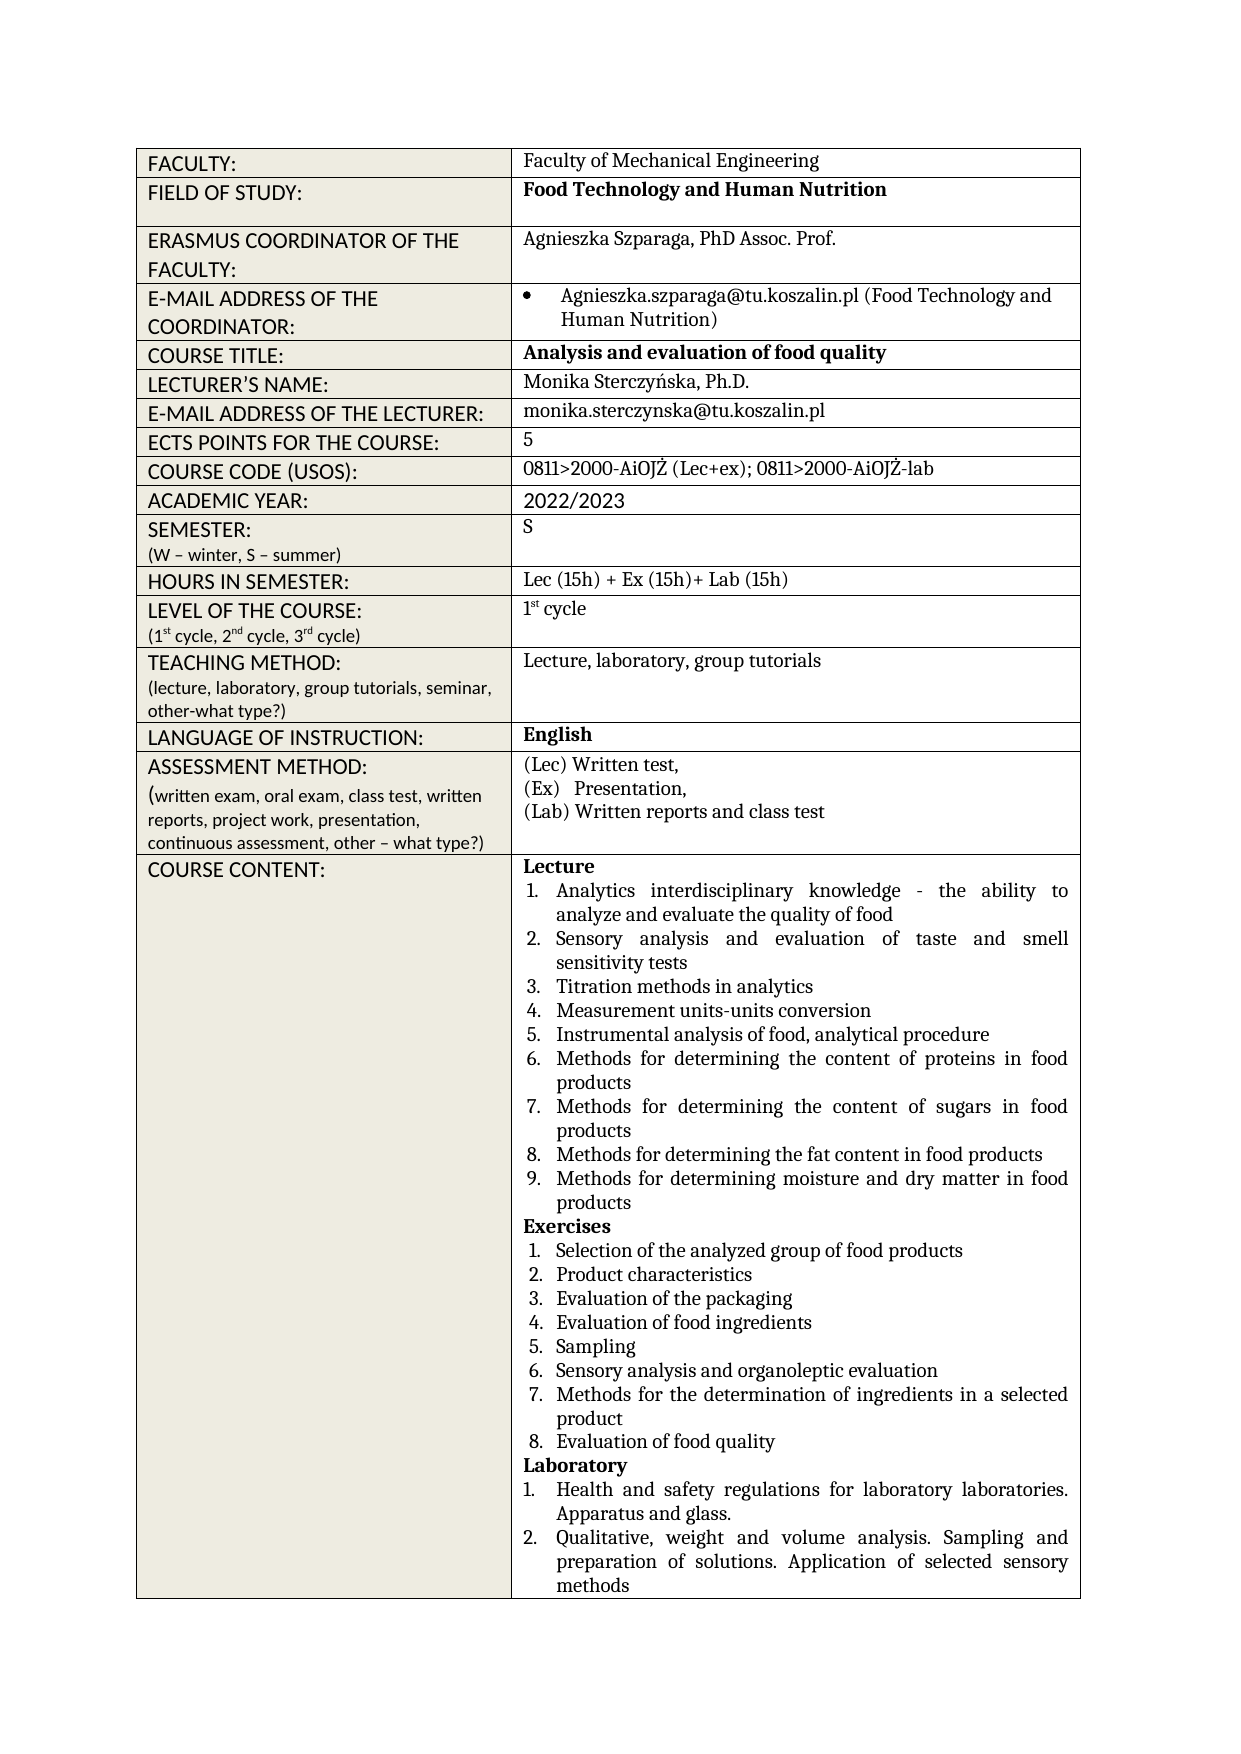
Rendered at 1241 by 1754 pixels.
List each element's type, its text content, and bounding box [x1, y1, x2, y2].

table_cell 2022/2023 [512, 486, 1080, 514]
table_cell Analysis and evaluation of food quality [512, 341, 1080, 369]
table_cell LANGUAGE OF INSTRUCTION: [137, 723, 511, 751]
table_cell LECTURER’S NAME: [137, 370, 511, 398]
table_cell SEMESTER: (W – winter, S – summer) [137, 515, 511, 566]
table_cell Agnieszka Szparaga, PhD Assoc. Prof. [512, 227, 1080, 283]
table_header Faculty of Mechanical Engineering [512, 149, 1080, 177]
table_cell Agnieszka.szparaga@tu.koszalin.pl (Food Technology and Human Nutrition) [512, 284, 1080, 340]
table_cell COURSE CONTENT: [137, 855, 511, 1598]
table_cell LEVEL OF THE COURSE: (1st cycle, 2nd cycle, 3rd cycle) [137, 596, 511, 647]
table_cell ECTS POINTS FOR THE COURSE: [137, 428, 511, 456]
table_cell HOURS IN SEMESTER: [137, 567, 511, 595]
table_cell COURSE CODE (USOS): [137, 457, 511, 485]
table_cell E-MAIL ADDRESS OF THE COORDINATOR: [137, 284, 511, 340]
table_cell (Lec) Written test, (Ex) Presentation, (Lab) Written reports and class test [512, 752, 1080, 854]
table_cell Food Technology and Human Nutrition [512, 178, 1080, 226]
table_cell 5 [512, 428, 1080, 456]
table_cell ERASMUS COORDINATOR OF THE FACULTY: [137, 227, 511, 283]
table_cell ASSESSMENT METHOD: (written exam, oral exam, class test, written reports, project work, presentation, continuous assessment, other – what type?) [137, 752, 511, 854]
table_cell E-MAIL ADDRESS OF THE LECTURER: [137, 399, 511, 427]
table_cell 0811>2000-AiOJŻ (Lec+ex); 0811>2000-AiOJŻ-lab [512, 457, 1080, 485]
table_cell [512, 855, 1080, 1598]
table_cell 1st cycle [512, 596, 1080, 647]
table_cell Monika Sterczyńska, Ph.D. [512, 370, 1080, 398]
table_cell Lec (15h) + Ex (15h)+ Lab (15h) [512, 567, 1080, 595]
table_cell English [512, 723, 1080, 751]
table_cell S [512, 515, 1080, 566]
table_cell monika.sterczynska@tu.koszalin.pl [512, 399, 1080, 427]
table_cell TEACHING METHOD: (lecture, laboratory, group tutorials, seminar, other-what type?) [137, 648, 511, 722]
table_header FACULTY: [137, 149, 511, 177]
table_cell ACADEMIC YEAR: [137, 486, 511, 514]
table_cell COURSE TITLE: [137, 341, 511, 369]
table_cell FIELD OF STUDY: [137, 178, 511, 226]
table_cell Lecture, laboratory, group tutorials [512, 648, 1080, 722]
